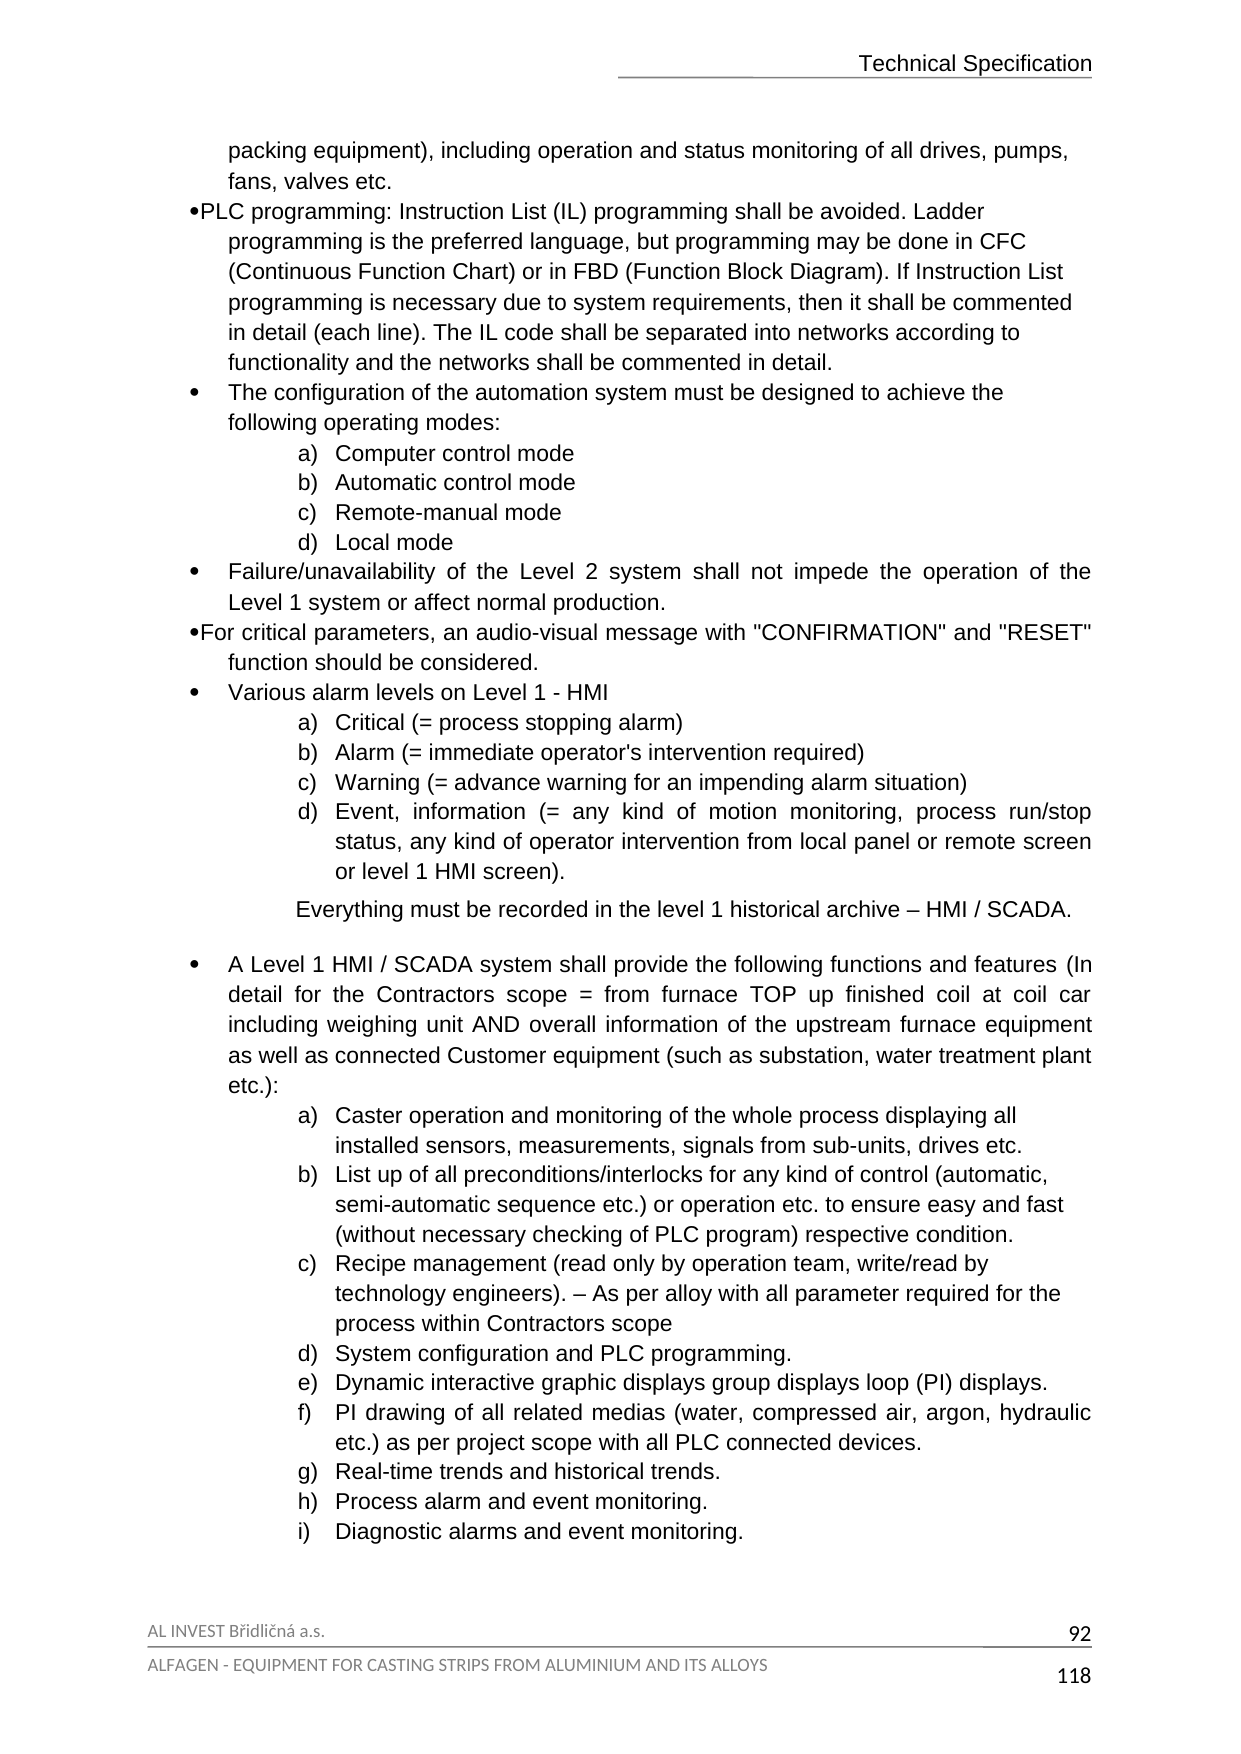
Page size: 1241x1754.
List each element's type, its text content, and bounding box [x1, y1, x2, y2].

list Remote-manual mode [298, 499, 1092, 525]
list List up of all preconditions/interlocks for any kind of control (automatic, semi-automatic sequence etc.) or operation etc. to ensure easy and fast (without necessary checking of PLC program) respective condition. [298, 1161, 1092, 1247]
list For critical parameters, an audio-visual message with "CONFIRMATION" and "RESET" function should be considered. [190, 619, 1092, 675]
list Dynamic interactive graphic displays group displays loop (PI) displays. [298, 1369, 1092, 1396]
list Recipe management (read only by operation team, write/read by technology engineers). – As per alloy with all parameter required for the process within Contractors scope [298, 1250, 1092, 1336]
text Everything must be recorded in the level 1 historical archive – HMI / SCADA. [295, 896, 1092, 922]
list Real-time trends and historical trends. [298, 1458, 1092, 1484]
list Diagnostic alarms and event monitoring. [298, 1518, 1092, 1544]
list Process alarm and event monitoring. [298, 1488, 1092, 1514]
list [190, 137, 1092, 194]
list Automatic control mode [298, 469, 1092, 496]
list Alarm (= immediate operator's intervention required) [298, 739, 1092, 765]
list The configuration of the automation system must be designed to achieve the following operating modes: [190, 379, 1092, 436]
list PI drawing of all related medias (water, compressed air, argon, hydraulic etc.) as per project scope with all PLC connected devices. [298, 1399, 1092, 1455]
list A Level 1 HMI / SCADA system shall provide the following functions and features (In detail for the Contractors scope = from furnace TOP up finished coil at coil car including weighing unit AND overall information of the upstream furnace equipment as well as connected Customer equipment (such as substation, water treatment plant etc.): [190, 951, 1092, 1098]
list PLC programming: Instruction List (IL) programming shall be avoided. Ladder programming is the preferred language, but programming may be done in CFC (Continuous Function Chart) or in FBD (Function Block Diagram). If Instruction List programming is necessary due to system requirements, then it shall be commented in detail (each line). The IL code shall be separated into networks according to functionality and the networks shall be commented in detail. [190, 198, 1092, 375]
list Computer control mode [298, 439, 1092, 466]
list Event, information (= any kind of motion monitoring, process run/stop status, any kind of operator intervention from local panel or remote screen or level 1 HMI screen). [298, 798, 1092, 884]
list Caster operation and monitoring of the whole process displaying all installed sensors, measurements, signals from sub-units, drives etc. [298, 1102, 1092, 1158]
list Local mode [298, 528, 1092, 555]
list Warning (= advance warning for an impending alarm situation) [298, 769, 1092, 795]
list Critical (= process stopping alarm) [298, 709, 1092, 736]
list Failure/unavailability of the Level 2 system shall not impede the operation of the Level 1 system or affect normal production. [190, 558, 1092, 615]
list Various alarm levels on Level 1 - HMI [190, 679, 1092, 705]
list System configuration and PLC programming. [298, 1339, 1092, 1366]
